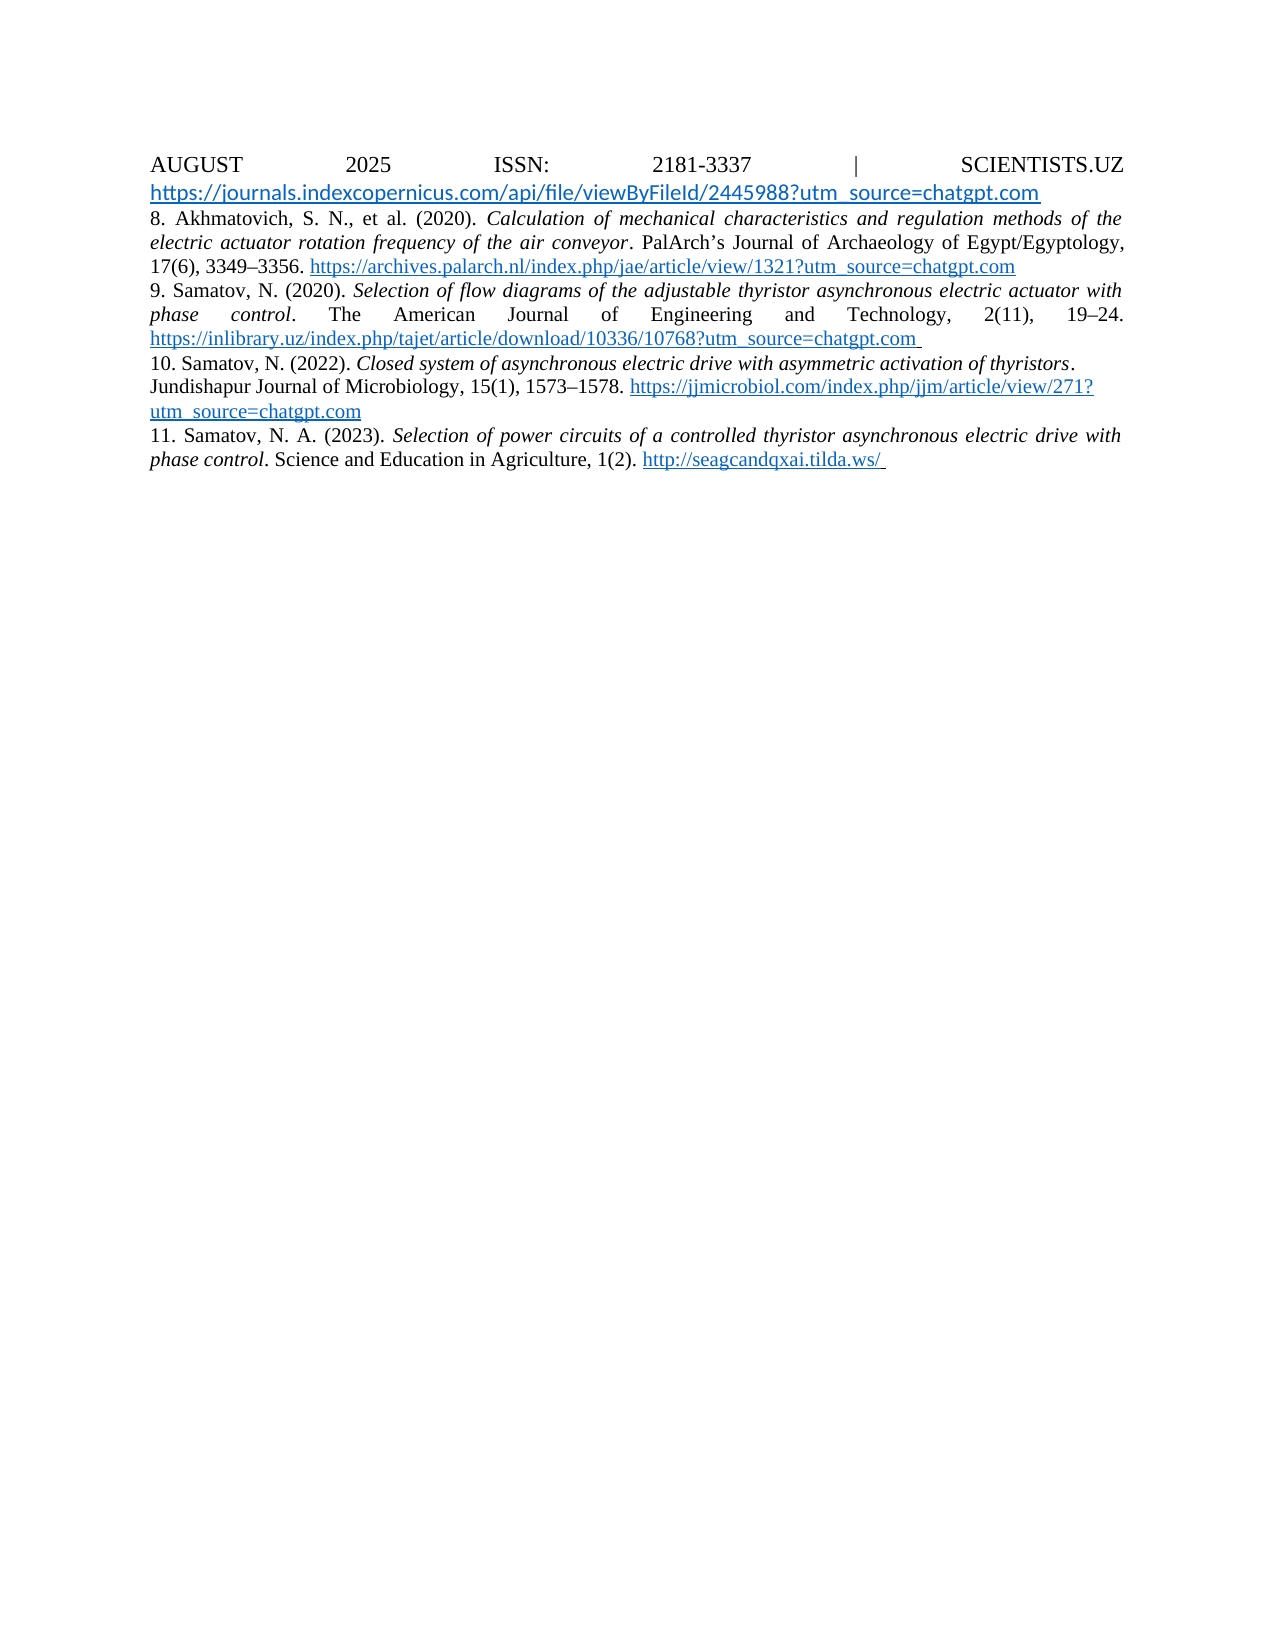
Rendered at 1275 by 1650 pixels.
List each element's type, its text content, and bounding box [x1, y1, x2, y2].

subtitle 11. Samatov, N. A. (2023). Selection of power circuits of a controlled thyristor asynchronous electric drive with phase control. Science and Education in Agriculture, 1(2). http://seagcandqxai.tilda.ws/ [150, 423, 1125, 471]
subtitle 9. Samatov, N. (2020). Selection of flow diagrams of the adjustable thyristor asynchronous electric actuator with phase control. The American Journal of Engineering and Technology, 2(11), 19–24. https://inlibrary.uz/index.php/tajet/article/download/10336/10768?utm_source=chatgpt.com [150, 278, 1125, 350]
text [150, 150, 1125, 206]
subtitle 10. Samatov, N. (2022). Closed system of asynchronous electric drive with asymmetric activation of thyristors. Jundishapur Journal of Microbiology, 15(1), 1573–1578. https://jjmicrobiol.com/index.php/jjm/article/view/271?utm_source=chatgpt.com [150, 350, 1125, 423]
subtitle 8. Akhmatovich, S. N., et al. (2020). Calculation of mechanical characteristics and regulation methods of the electric actuator rotation frequency of the air conveyor. PalArch’s Journal of Archaeology of Egypt/Egyptology, 17(6), 3349–3356. https://archives.palarch.nl/index.php/jae/article/view/1321?utm_source=chatgpt.com [150, 206, 1125, 278]
